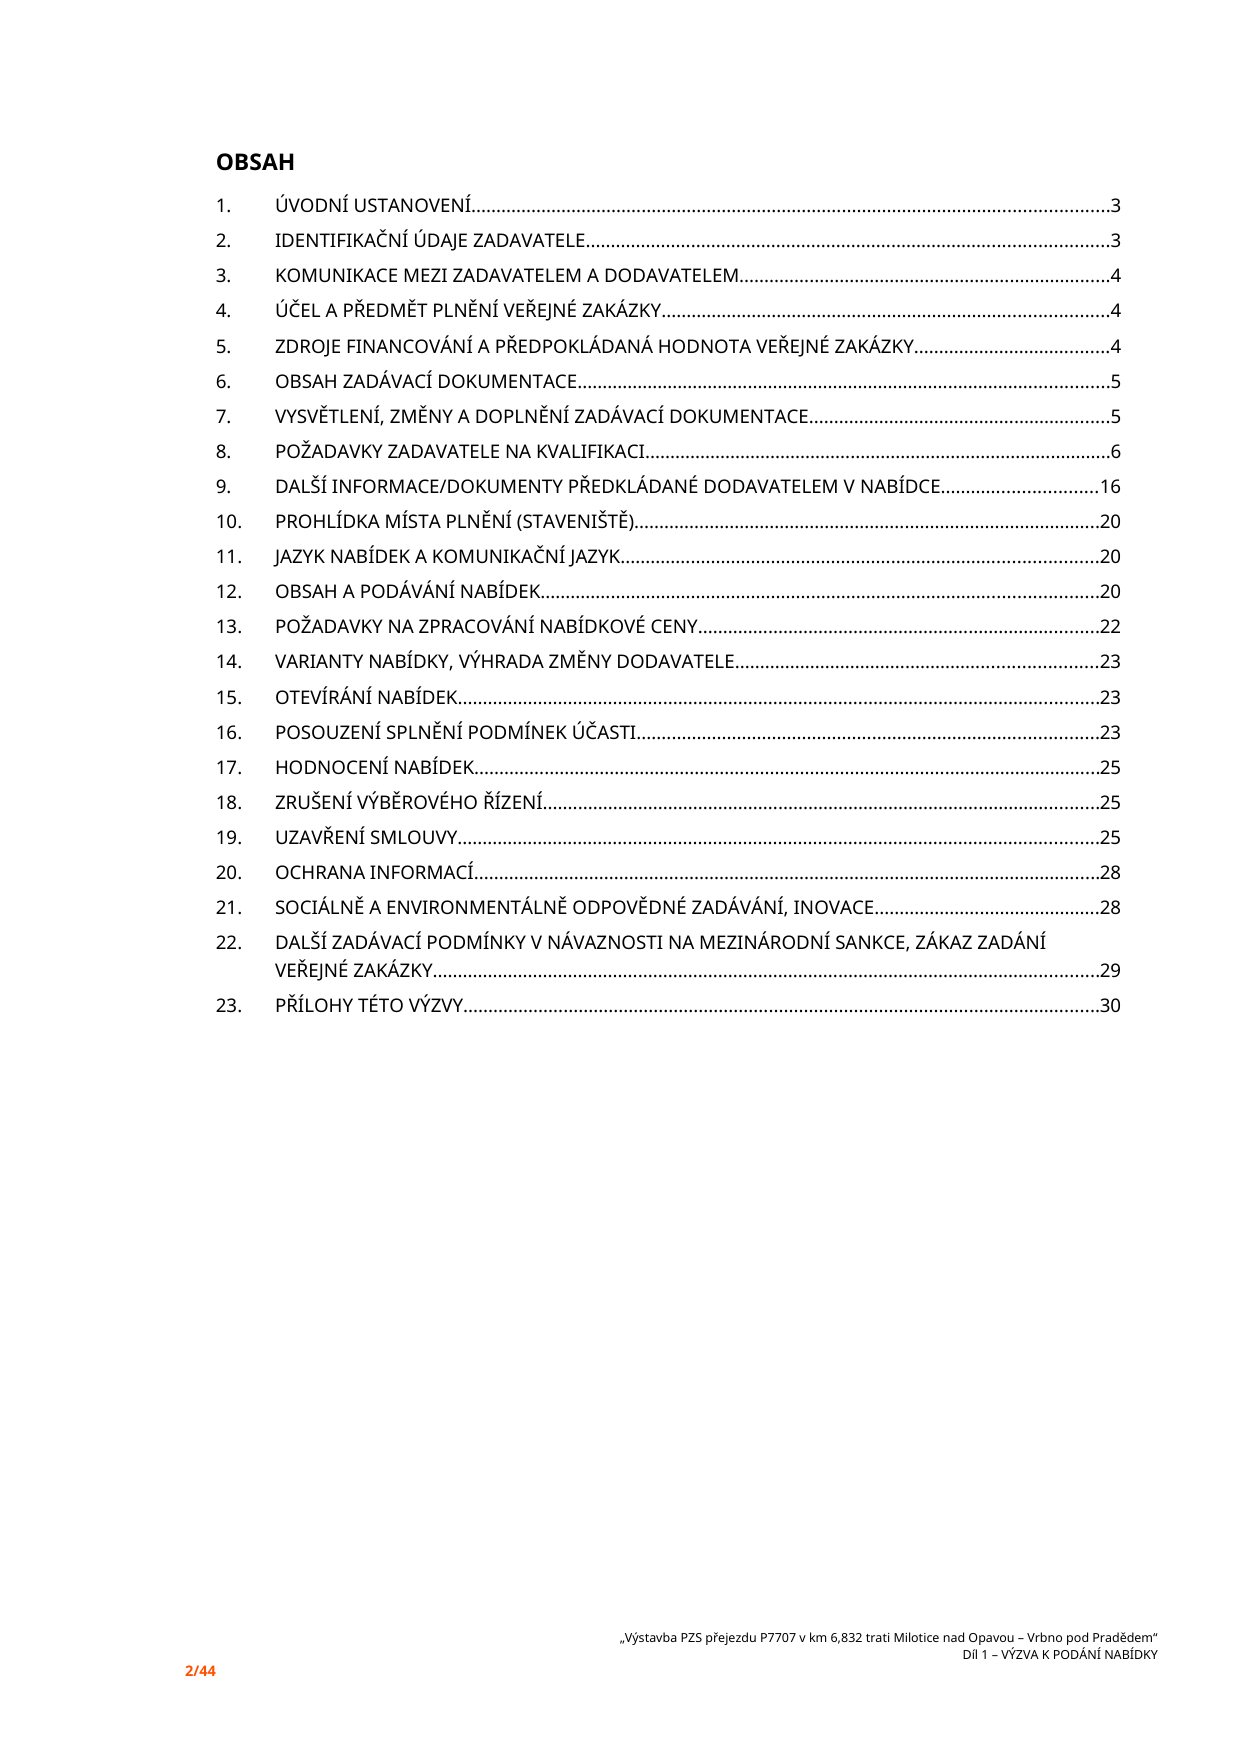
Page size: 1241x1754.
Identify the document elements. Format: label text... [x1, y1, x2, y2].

text 14. VARIANTY NABÍDKY, VÝHRADA ZMĚNY DODAVATELE 23 [216, 649, 1122, 674]
text 2. IDENTIFIKAČNÍ ÚDAJE ZADAVATELE 3 [216, 228, 1122, 253]
text 3. KOMUNIKACE MEZI ZADAVATELEM a DODAVATELEM 4 [216, 263, 1122, 288]
text 4. ÚČEL A PŘEDMĚT PLNĚNÍ VEŘEJNÉ ZAKÁZKY 4 [216, 298, 1122, 323]
text 17. HODNOCENÍ NABÍDEK 25 [216, 754, 1122, 780]
text 22. Další zadávací podmínky v návaznosti na MEZINÁRODNÍ sankce, zákaz zadání veřejné zakázky 29 [216, 930, 1122, 983]
text 7. VYSVĚTLENÍ, ZMĚNY A DOPLNĚNÍ ZADÁVACÍ DOKUMENTACE 5 [216, 403, 1122, 429]
text 19. UZAVŘENÍ SMLOUVY 25 [216, 824, 1122, 850]
text Obsah [216, 146, 1122, 177]
text 15. OTEVÍRÁNÍ NABÍDEK 23 [216, 684, 1122, 709]
text 5. ZDROJE FINANCOVÁNÍ A PŘEDPOKLÁDANÁ HODNOTA VEŘEJNÉ ZAKÁZKY 4 [216, 333, 1122, 358]
text 20. OCHRANA INFORMACÍ 28 [216, 859, 1122, 885]
text 13. POŽADAVKY NA ZPRACOVÁNÍ NABÍDKOVÉ CENY 22 [216, 614, 1122, 639]
text 23. PŘÍLOHY TÉTO VÝZVY 30 [216, 992, 1122, 1017]
text 11. JAZYK NABÍDEK A KOMUNIKAČNÍ JAZYK 20 [216, 543, 1122, 569]
text 10. PROHLÍDKA MÍSTA PLNĚNÍ (STAVENIŠTĚ) 20 [216, 508, 1122, 534]
text 9. DALŠÍ INFORMACE/DOKUMENTY PŘEDKLÁDANÉ DODAVATELEM V NABÍDCE 16 [216, 473, 1122, 499]
text 21. SOCIÁLNĚ A ENVIRONMENTÁLNĚ ODPOVĚDNÉ ZADÁVÁNÍ, INOVACE 28 [216, 894, 1122, 920]
text 18. ZRUŠENÍ VÝBĚROVÉHO ŘÍZENÍ 25 [216, 789, 1122, 815]
text 1. ÚVODNÍ USTANOVENÍ 3 [216, 192, 1122, 218]
text 16. POSOUZENÍ SPLNĚNÍ PODMÍNEK ÚČASTI 23 [216, 719, 1122, 744]
text 8. POŽADAVKY ZADAVATELE NA KVALIFIKACI 6 [216, 438, 1122, 464]
text 12. OBSAH A PODÁVÁNÍ NABÍDEK 20 [216, 579, 1122, 604]
text 6. OBSAH ZADÁVACÍ DOKUMENTACE 5 [216, 368, 1122, 393]
